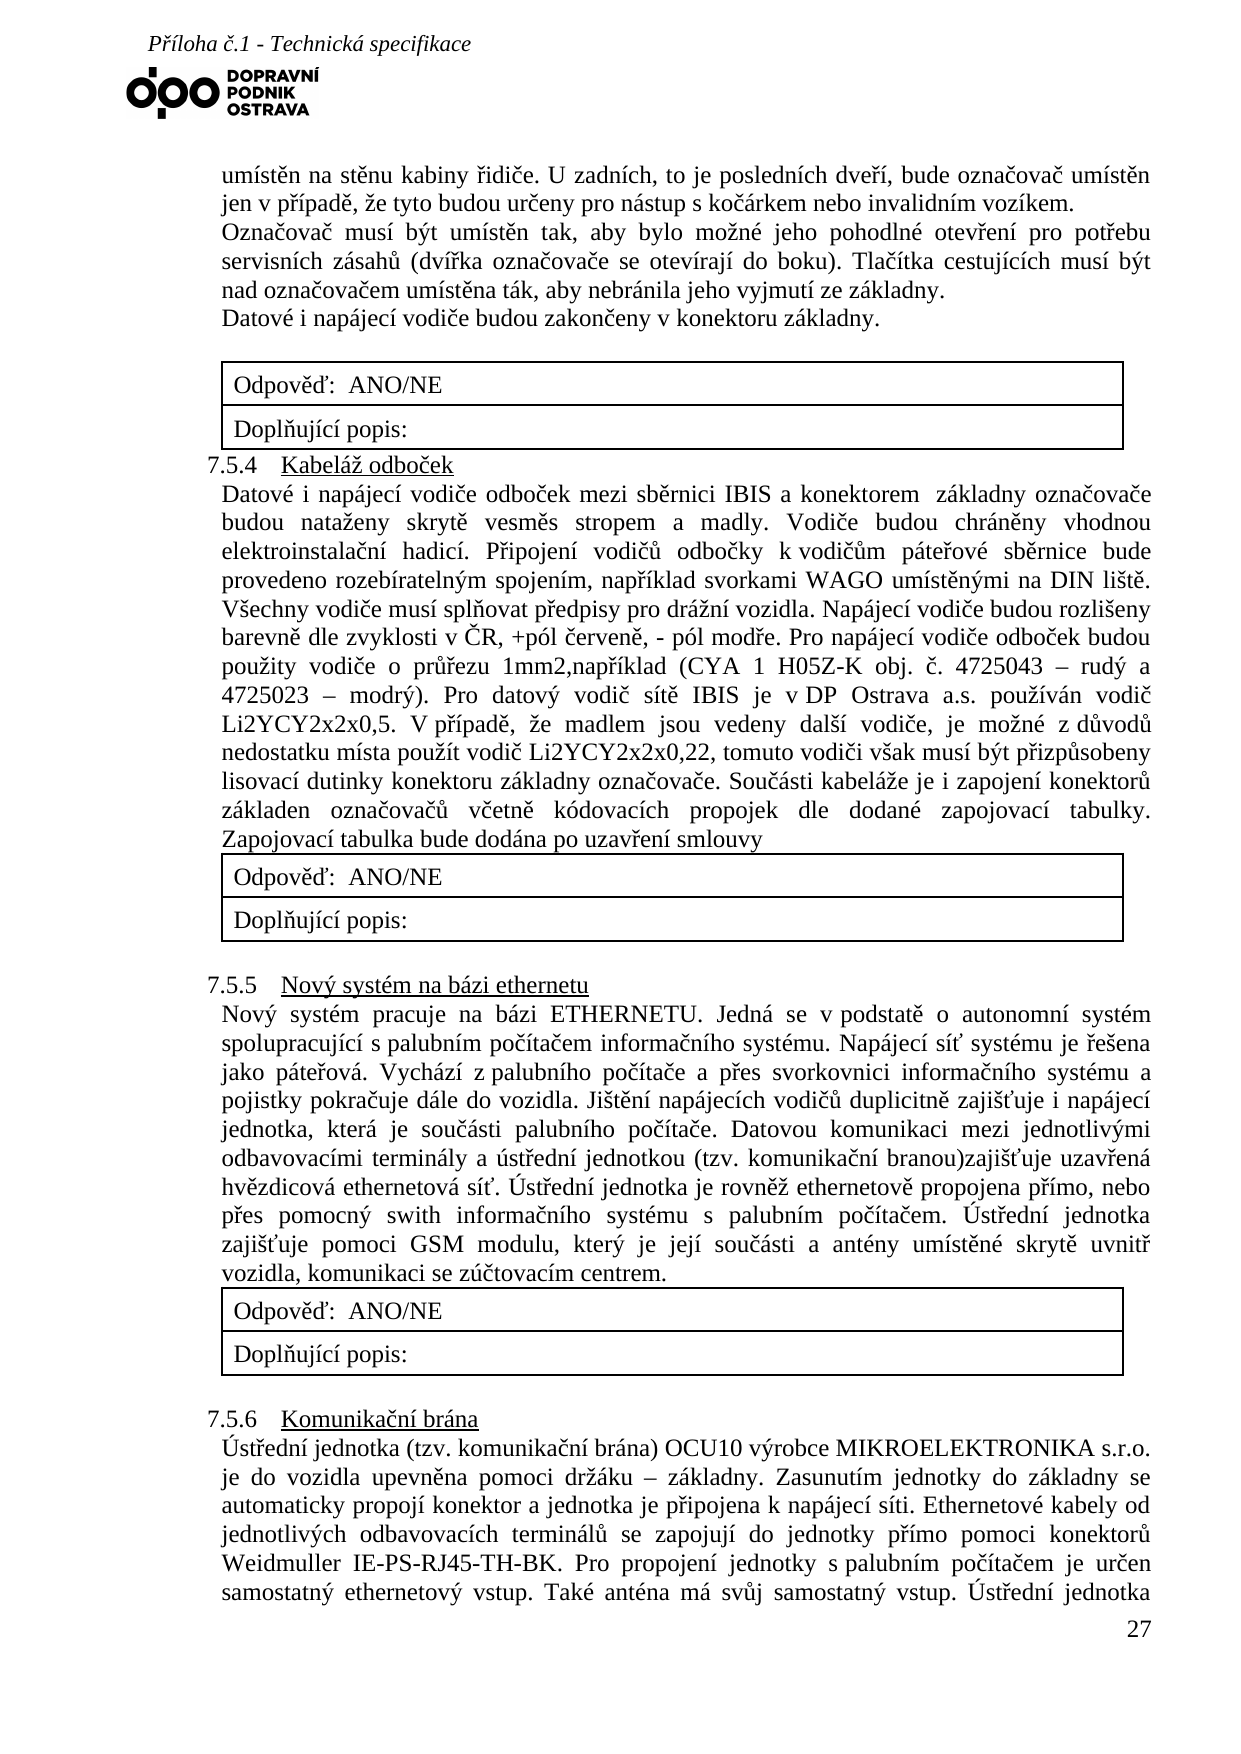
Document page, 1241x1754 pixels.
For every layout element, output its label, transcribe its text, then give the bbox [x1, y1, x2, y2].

list Komunikační brána [207, 1404, 1152, 1433]
table_cell Doplňující popis: [223, 406, 1122, 448]
list Kabeláž odboček [207, 450, 1152, 479]
table_cell Doplňující popis: [223, 1332, 1122, 1373]
table_header Odpověď: ANO/NE [223, 363, 1122, 404]
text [221, 1433, 1152, 1606]
picture [126, 67, 320, 119]
table_header Odpověď: ANO/NE [223, 855, 1122, 896]
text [221, 160, 1152, 217]
table_header Odpověď: ANO/NE [223, 1289, 1122, 1330]
text Nový systém pracuje na bázi ETHERNETU. Jedná se v podstatě o autonomní systém spolupracující s palubním počítačem informačního systému. Napájecí síť systému je řešena jako páteřová. Vychází z palubního počítače a přes svorkovnici informačního systému a pojistky pokračuje dále do vozidla. Jištění napájecích vodičů duplicitně zajišťuje i napájecí jednotka, která je součásti palubního počítače. Datovou komunikaci mezi jednotlivými odbavovacími terminály a ústřední jednotkou (tzv. komunikační branou)zajišťuje uzavřená hvězdicová ethernetová síť. Ústřední jednotka je rovněž ethernetově propojena přímo, nebo přes pomocný swith informačního systému s palubním počítačem. Ústřední jednotka zajišťuje pomoci GSM modulu, který je její součásti a antény umístěné skrytě uvnitř vozidla, komunikaci se zúčtovacím centrem. [221, 999, 1152, 1287]
text Datové i napájecí vodiče budou zakončeny v konektoru základny. [221, 303, 1152, 332]
text Datové i napájecí vodiče odboček mezi sběrnici IBIS a konektorem základny označovače budou nataženy skrytě vesměs stropem a madly. Vodiče budou chráněny vhodnou elektroinstalační hadicí. Připojení vodičů odbočky k vodičům páteřové sběrnice bude provedeno rozebíratelným spojením, například svorkami WAGO umístěnými na DIN liště. Všechny vodiče musí splňovat předpisy pro drážní vozidla. Napájecí vodiče budou rozlišeny barevně dle zvyklosti v ČR, +pól červeně, - pól modře. Pro napájecí vodiče odboček budou použity vodiče o průřezu 1mm2,například (CYA 1 H05Z-K obj. č. 4725043 – rudý a 4725023 – modrý). Pro datový vodič sítě IBIS je v DP Ostrava a.s. používán vodič Li2YCY2x2x0,5. V případě, že madlem jsou vedeny další vodiče, je možné z důvodů nedostatku místa použít vodič Li2YCY2x2x0,22, tomuto vodiči však musí být přizpůsobeny lisovací dutinky konektoru základny označovače. Součásti kabeláže je i zapojení konektorů základen označovačů včetně kódovacích propojek dle dodané zapojovací tabulky. Zapojovací tabulka bude dodána po uzavření smlouvy [221, 479, 1152, 852]
text Označovač musí být umístěn tak, aby bylo možné jeho pohodlné otevření pro potřebu servisních zásahů (dvířka označovače se otevírají do boku). Tlačítka cestujících musí být nad označovačem umístěna ták, aby nebránila jeho vyjmutí ze základny. [221, 217, 1152, 303]
list Nový systém na bázi ethernetu [207, 970, 1152, 999]
table_cell Doplňující popis: [223, 898, 1122, 939]
